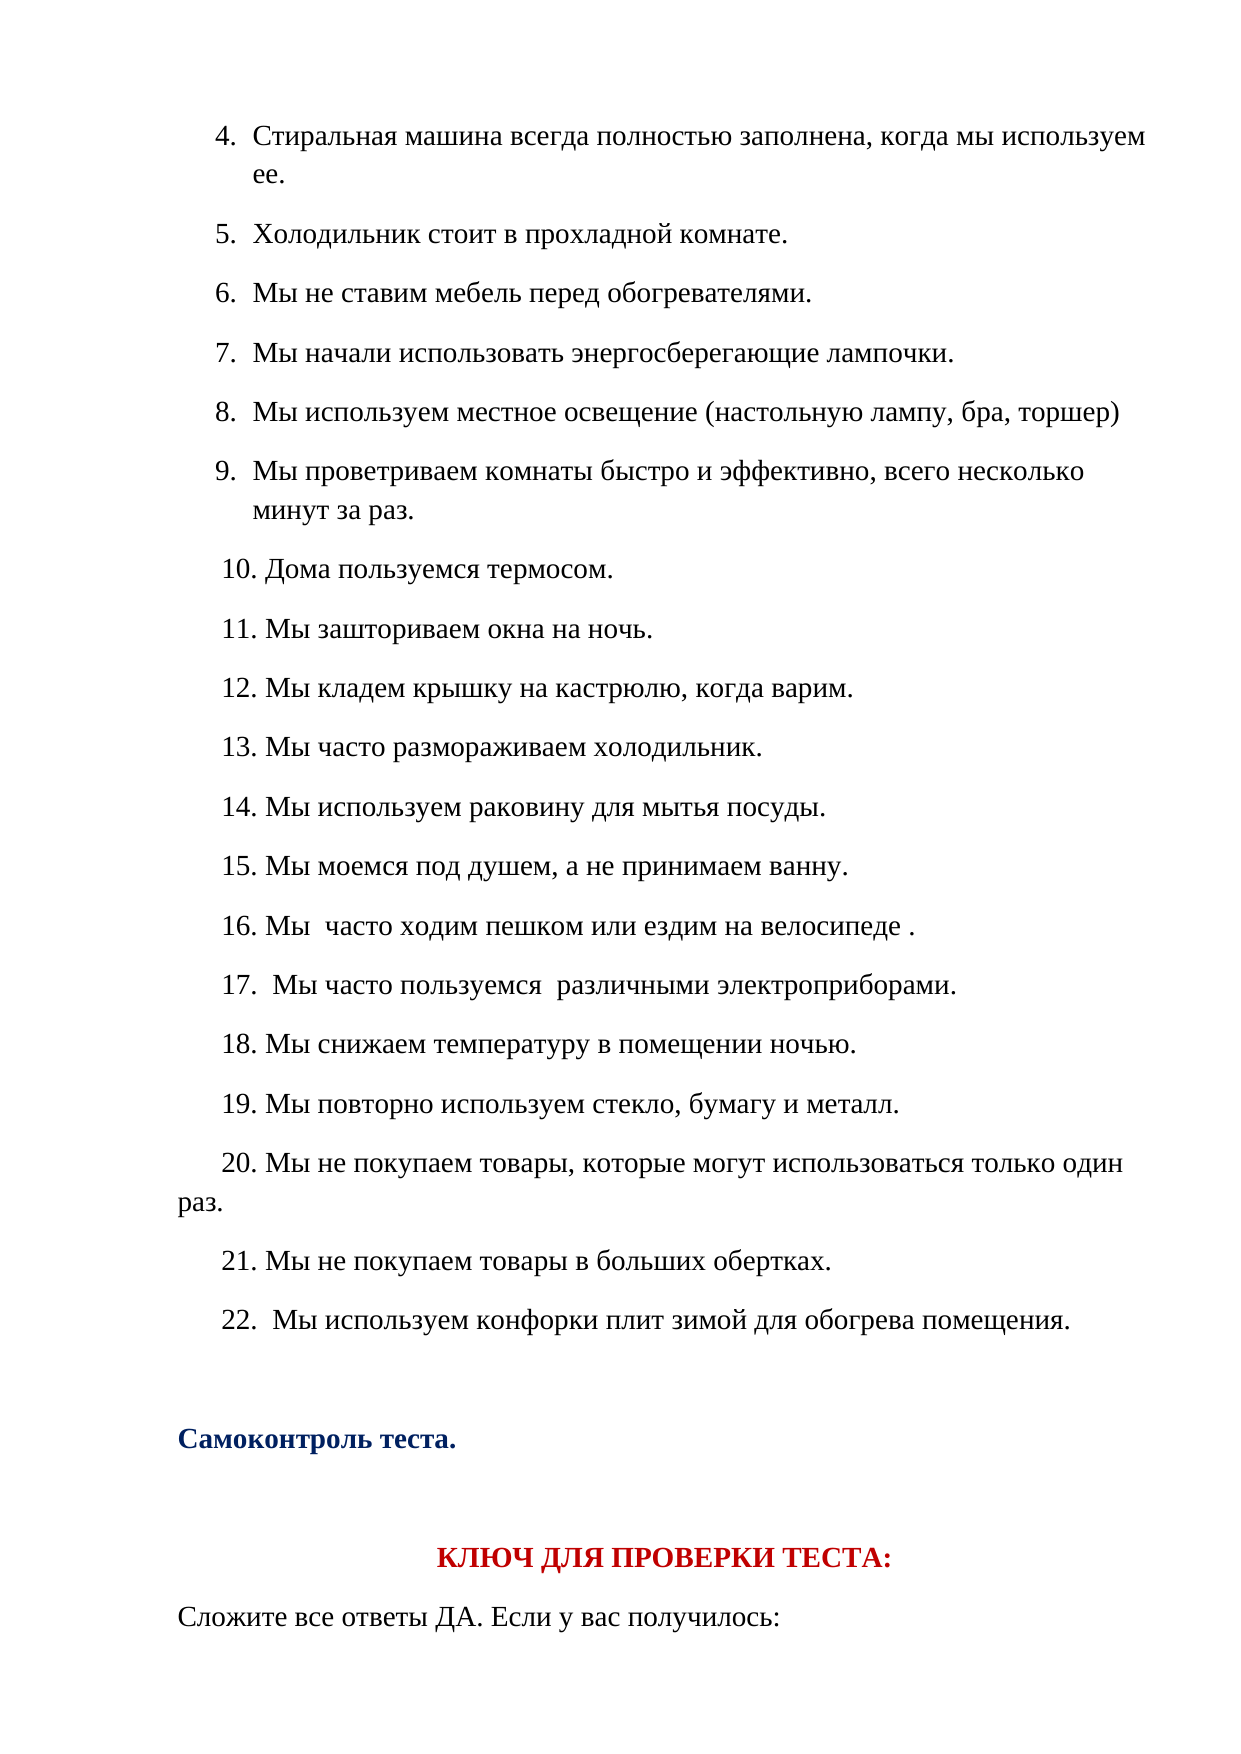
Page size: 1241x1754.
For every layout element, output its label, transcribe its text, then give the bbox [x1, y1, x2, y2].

list Мы начали использовать энергосберегающие лампочки. [215, 335, 1152, 368]
text 18. Мы снижаем температуру в помещении ночью. [177, 1026, 1152, 1060]
list Стиральная машина всегда полностью заполнена, когда мы используем ее. [215, 118, 1152, 190]
list Мы не ставим мебель перед обогревателями. [215, 275, 1152, 309]
text 11. Мы зашториваем окна на ночь. [177, 611, 1152, 644]
text 21. Мы не покупаем товары в больших обертках. [177, 1243, 1152, 1277]
list Холодильник стоит в прохладной комнате. [215, 216, 1152, 249]
text 22. Мы используем конфорки плит зимой для обогрева помещения. [177, 1302, 1152, 1336]
text Самоконтроль теста. [177, 1421, 1152, 1455]
text 20. Мы не покупаем товары, которые могут использоваться только один раз. [177, 1145, 1152, 1217]
text 15. Мы моемся под душем, а не принимаем ванну. [177, 848, 1152, 882]
list Мы используем местное освещение (настольную лампу, бра, торшер) [215, 394, 1152, 428]
text КЛЮЧ ДЛЯ ПРОВЕРКИ ТЕСТА: [177, 1540, 1152, 1573]
text 16. Мы часто ходим пешком или ездим на велосипеде . [177, 908, 1152, 941]
text 12. Мы кладем крышку на кастрюлю, когда варим. [177, 670, 1152, 704]
text 17. Мы часто пользуемся различными электроприборами. [177, 967, 1152, 1001]
list Мы проветриваем комнаты быстро и эффективно, всего несколько минут за раз. [215, 453, 1152, 526]
text 14. Мы используем раковину для мытья посуды. [177, 789, 1152, 822]
text Сложите все ответы ДА. Если у вас получилось: [177, 1599, 1152, 1633]
text 10. Дома пользуемся термосом. [177, 551, 1152, 585]
text 13. Мы часто размораживаем холодильник. [177, 729, 1152, 763]
text 19. Мы повторно используем стекло, бумагу и металл. [177, 1086, 1152, 1119]
